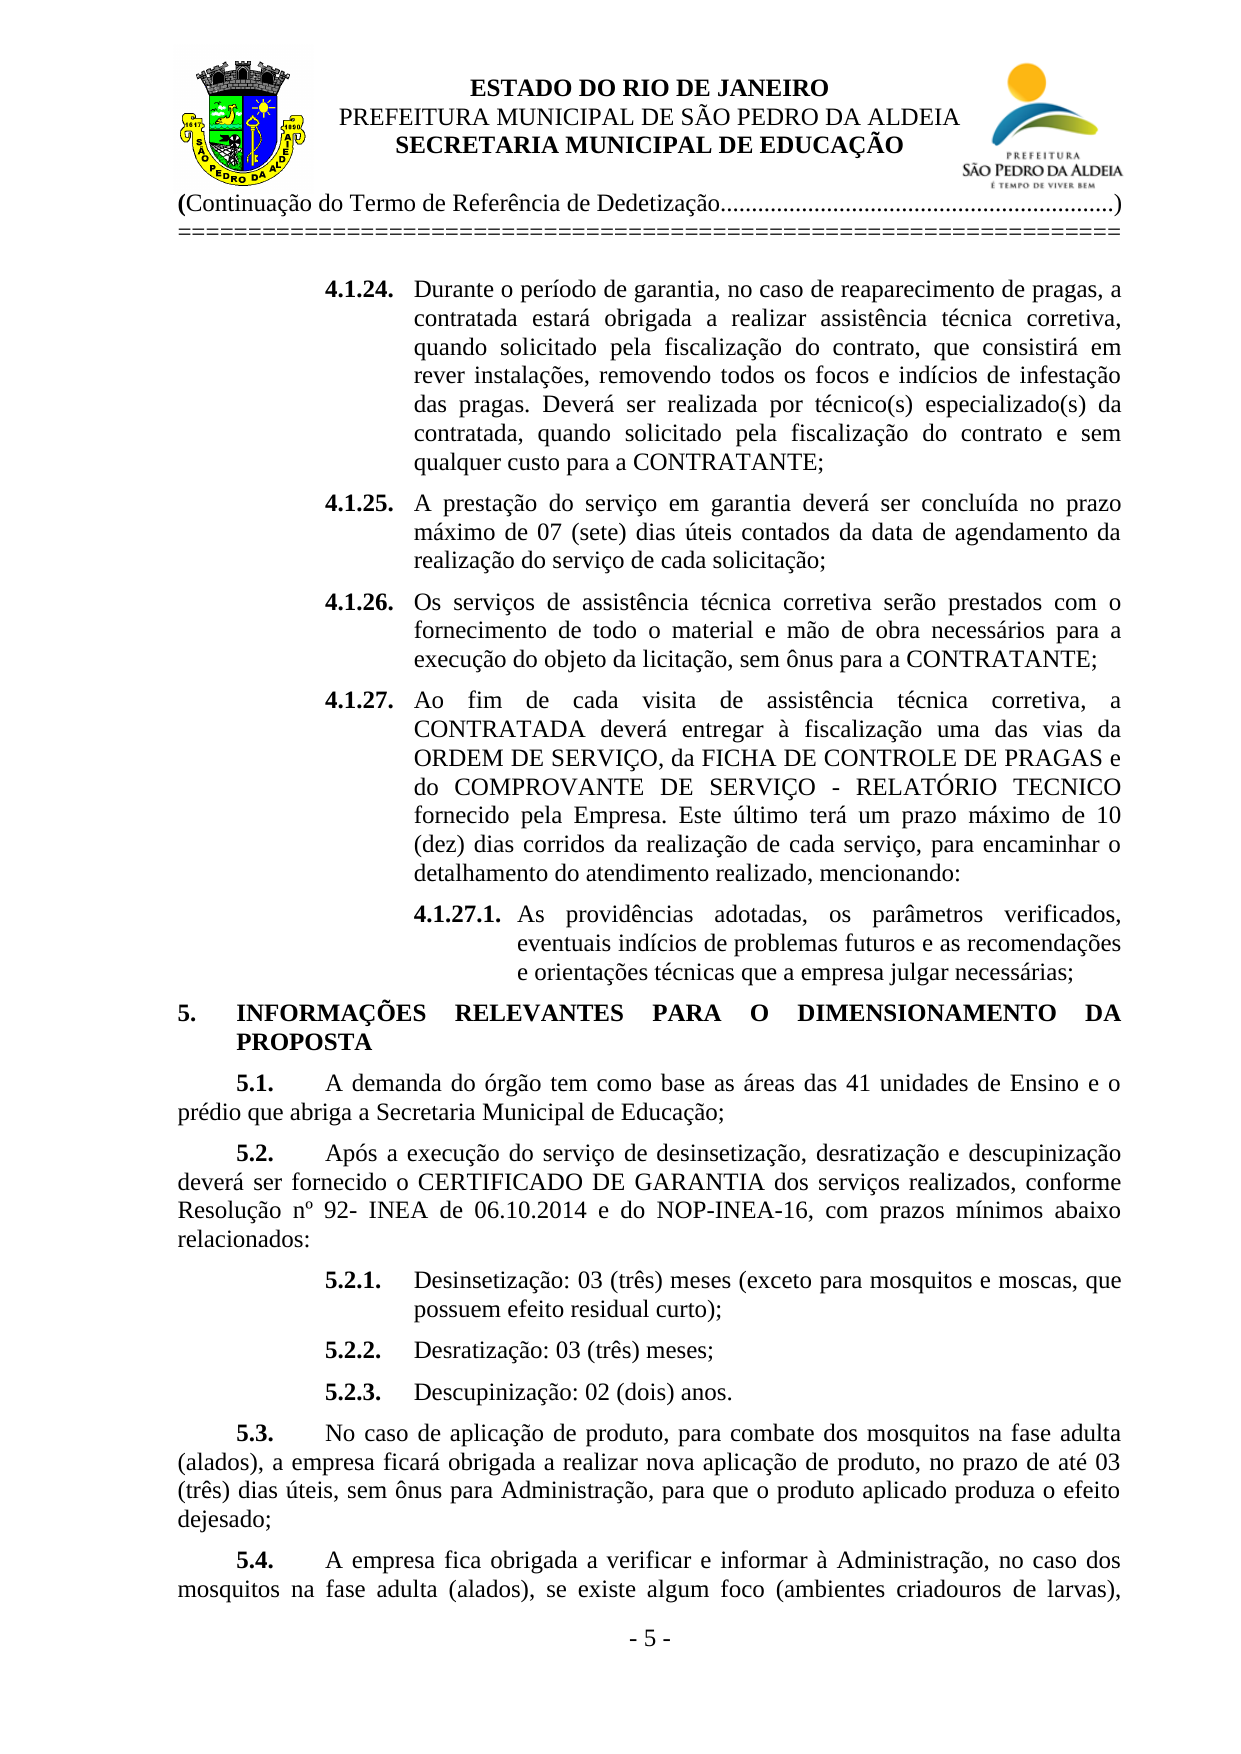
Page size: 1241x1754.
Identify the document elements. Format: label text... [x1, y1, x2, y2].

list No caso de aplicação de produto, para combate dos mosquitos na fase adulta (alados), a empresa ficará obrigada a realizar nova aplicação de produto, no prazo de até 03 (três) dias úteis, sem ônus para Administração, para que o produto aplicado produza o efeito dejesado; [177, 1418, 1122, 1533]
list INFORMAÇÕES RELEVANTES PARA O DIMENSIONAMENTO DA PROPOSTA [177, 998, 1122, 1056]
list Após a execução do serviço de desinsetização, desratização e descupinização deverá ser fornecido o CERTIFICADO DE GARANTIA dos serviços realizados, conforme Resolução nº 92- INEA de 06.10.2014 e do NOP-INEA-16, com prazos mínimos abaixo relacionados: [177, 1138, 1122, 1253]
list A prestação do serviço em garantia deverá ser concluída no prazo máximo de 07 (sete) dias úteis contados da data de agendamento da realização do serviço de cada solicitação; [325, 488, 1122, 574]
list Desinsetização: 03 (três) meses (exceto para mosquitos e moscas, que possuem efeito residual curto); [325, 1266, 1122, 1323]
list Descupinização: 02 (dois) anos. [325, 1377, 1122, 1406]
list Ao fim de cada visita de assistência técnica corretiva, a CONTRATADA deverá entregar à fiscalização uma das vias da ORDEM DE SERVIÇO, da FICHA DE CONTROLE DE PRAGAS e do COMPROVANTE DE SERVIÇO - RELATÓRIO TECNICO fornecido pela Empresa. Este último terá um prazo máximo de 10 (dez) dias corridos da realização de cada serviço, para encaminhar o detalhamento do atendimento realizado, mencionando: [325, 686, 1122, 887]
picture [172, 44, 314, 194]
list A demanda do órgão tem como base as áreas das 41 unidades de Ensino e o prédio que abriga a Secretaria Municipal de Educação; [177, 1068, 1122, 1126]
picture [933, 58, 1138, 204]
list As providências adotadas, os parâmetros verificados, eventuais indícios de problemas futuros e as recomendações e orientações técnicas que a empresa julgar necessárias; [413, 899, 1122, 986]
list Durante o período de garantia, no caso de reaparecimento de pragas, a contratada estará obrigada a realizar assistência técnica corretiva, quando solicitado pela fiscalização do contrato, que consistirá em rever instalações, removendo todos os focos e indícios de infestação das pragas. Deverá ser realizada por técnico(s) especializado(s) da contratada, quando solicitado pela fiscalização do contrato e sem qualquer custo para a CONTRATANTE; [325, 274, 1122, 476]
list Desratização: 03 (três) meses; [325, 1336, 1122, 1364]
list Os serviços de assistência técnica corretiva serão prestados com o fornecimento de todo o material e mão de obra necessários para a execução do objeto da licitação, sem ônus para a CONTRATANTE; [325, 587, 1122, 673]
